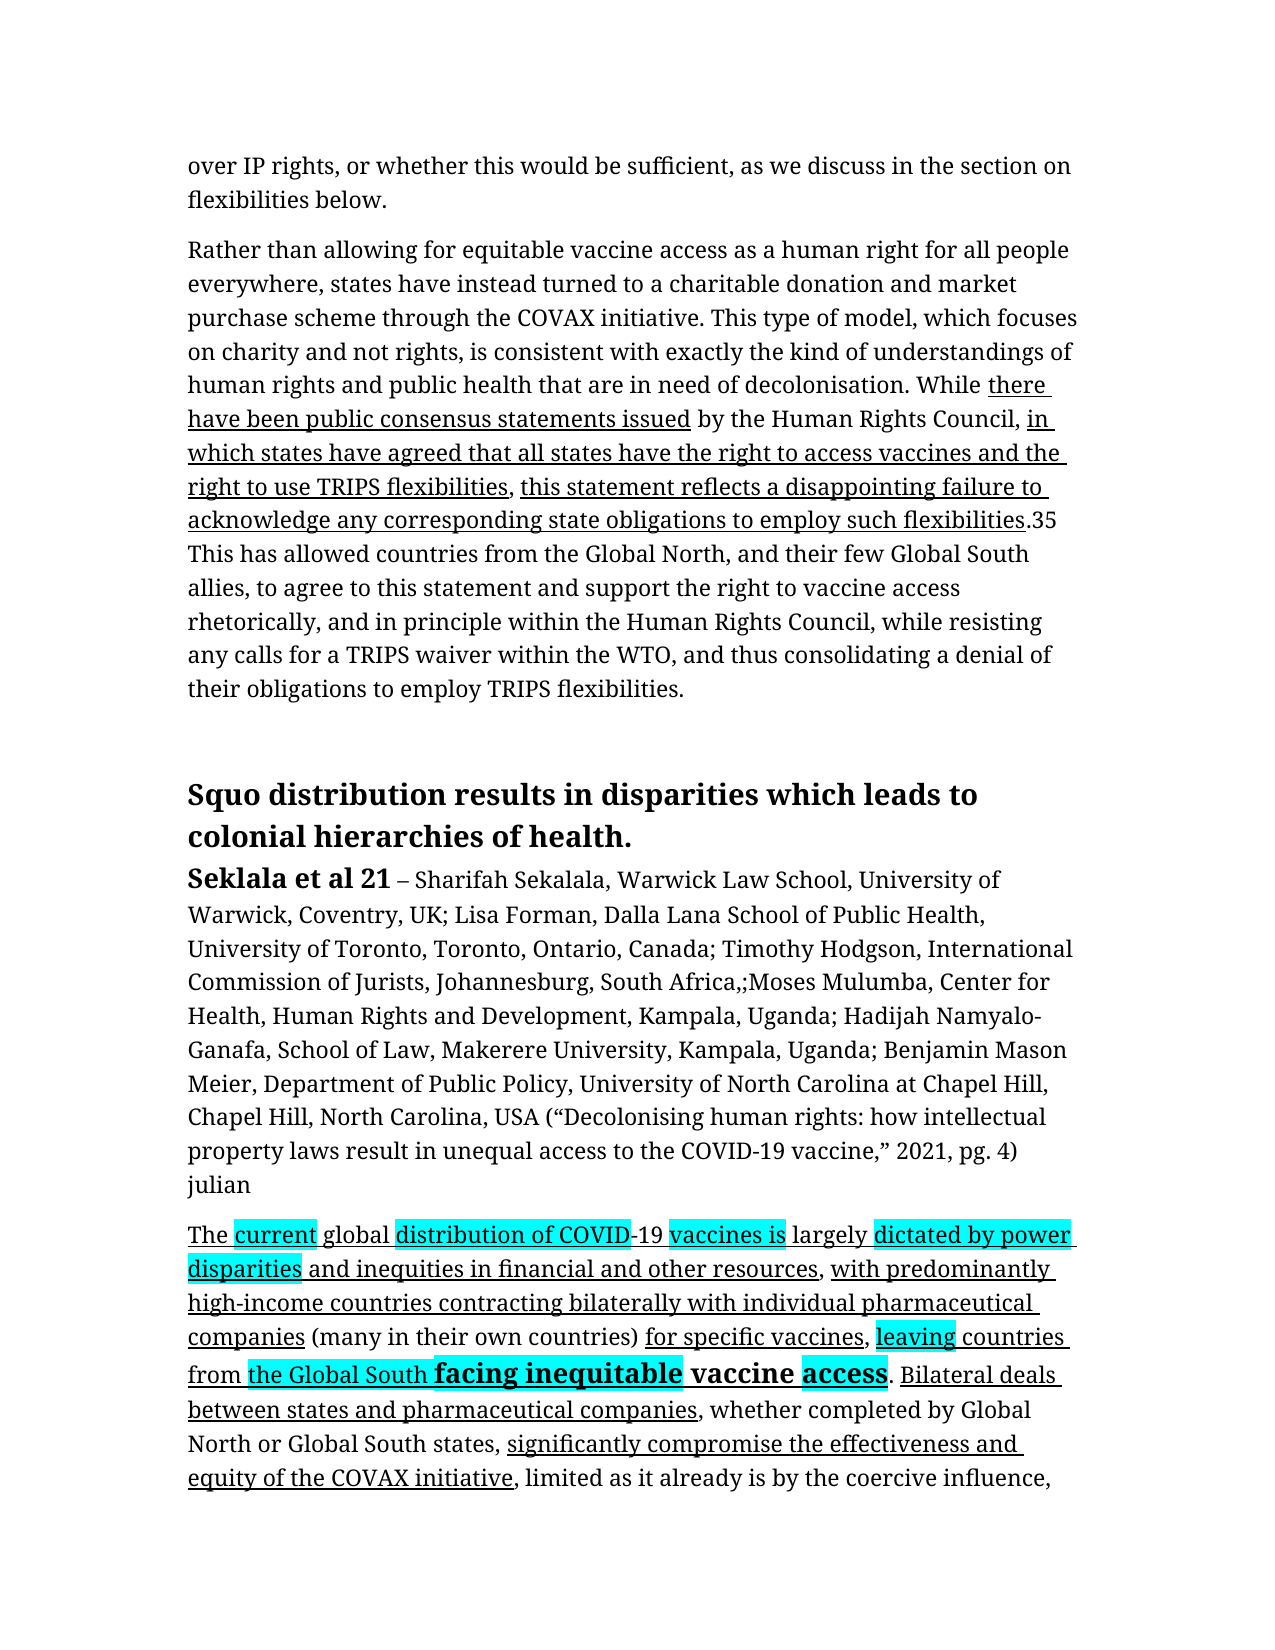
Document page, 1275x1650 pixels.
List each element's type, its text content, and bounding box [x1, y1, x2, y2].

text Seklala et al 21 – Sharifah Sekalala, Warwick Law School, University of Warwick, Coventry, UK; Lisa Forman, Dalla Lana School of Public Health, University of Toronto, Toronto, Ontario, Canada; Timothy Hodgson, International Commission of Jurists, Johannesburg, South Africa,;Moses Mulumba, Center for Health, Human Rights and Development, Kampala, Uganda; Hadijah Namyalo-Ganafa, School of Law, Makerere University, Kampala, Uganda; Benjamin Mason Meier, Department of Public Policy, University of North Carolina at Chapel Hill, Chapel Hill, North Carolina, USA (“Decolonising human rights: how intellectual property laws result in unequal access to the COVID-19 vaccine,” 2021, pg. 4) julian [187, 859, 1087, 1200]
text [187, 1219, 1087, 1493]
text Rather than allowing for equitable vaccine access as a human right for all people everywhere, states have instead turned to a charitable donation and market purchase scheme through the COVAX initiative. This type of model, which focuses on charity and not rights, is consistent with exactly the kind of understandings of human rights and public health that are in need of decolonisation. While there have been public consensus statements issued by the Human Rights Council, in which states have agreed that all states have the right to access vaccines and the right to use TRIPS flexibilities, this statement reflects a disappointing failure to acknowledge any corresponding state obligations to employ such flexibilities.35 This has allowed countries from the Global North, and their few Global South allies, to agree to this statement and support the right to vaccine access rhetorically, and in principle within the Human Rights Council, while resisting any calls for a TRIPS waiver within the WTO, and thus consolidating a denial of their obligations to employ TRIPS flexibilities. [187, 234, 1087, 704]
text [187, 150, 1087, 215]
subtitle Squo distribution results in disparities which leads to colonial hierarchies of health. [187, 774, 1087, 856]
